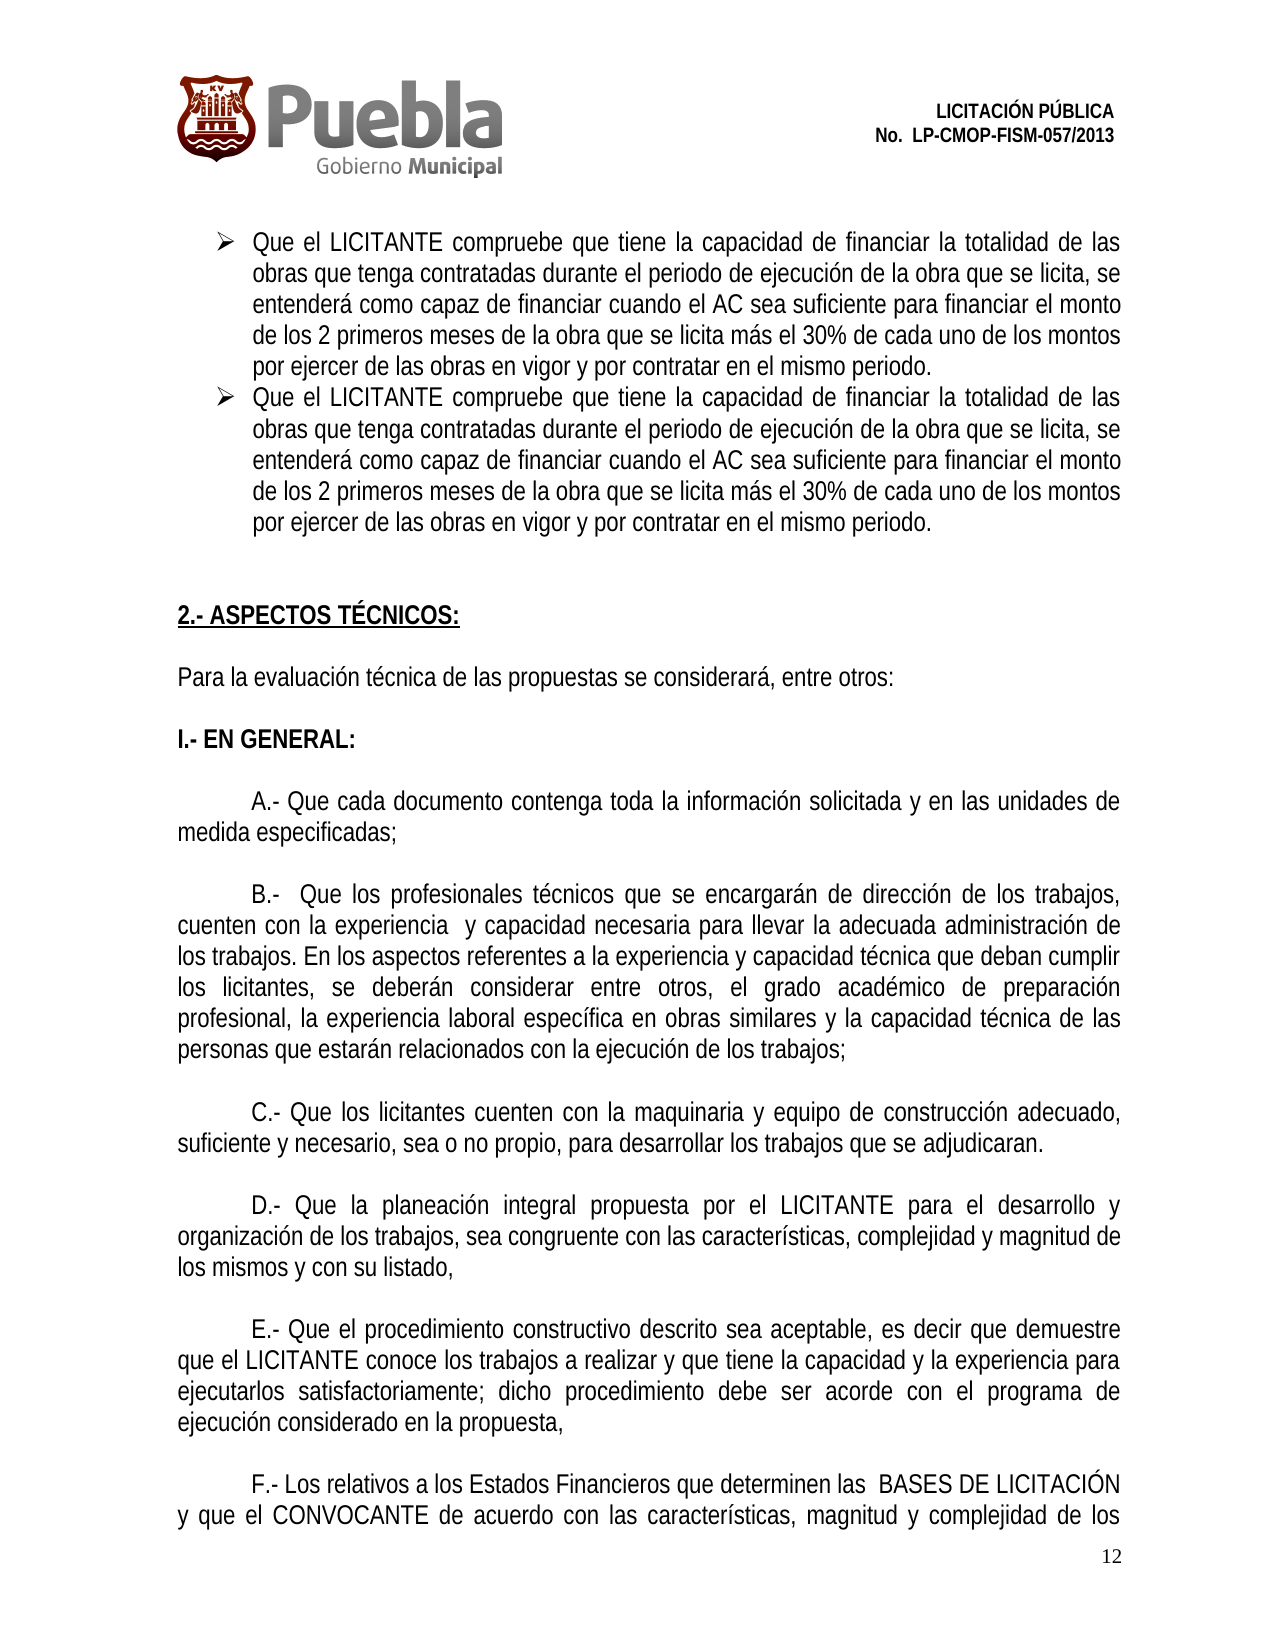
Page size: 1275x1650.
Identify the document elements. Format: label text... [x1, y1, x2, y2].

picture [177, 75, 502, 178]
text 2.- ASPECTOS TÉCNICOS: [177, 599, 1122, 630]
list Que el LICITANTE compruebe que tiene la capacidad de financiar la totalidad de las obras que tenga contratadas durante el periodo de ejecución de la obra que se licita, se entenderá como capaz de financiar cuando el AC sea suficiente para financiar el monto de los 2 primeros meses de la obra que se licita más el 30% de cada uno de los montos por ejercer de las obras en vigor y por contratar en el mismo periodo. [215, 382, 1122, 537]
text C.- Que los licitantes cuenten con la maquinaria y equipo de construcción adecuado, suficiente y necesario, sea o no propio, para desarrollar los trabajos que se adjudicaran. [177, 1096, 1122, 1158]
text Para la evaluación técnica de las propuestas se considerará, entre otros: [177, 661, 1122, 692]
text B.- Que los profesionales técnicos que se encargarán de dirección de los trabajos, cuenten con la experiencia y capacidad necesaria para llevar la adecuada administración de los trabajos. En los aspectos referentes a la experiencia y capacidad técnica que deban cumplir los licitantes, se deberán considerar entre otros, el grado académico de preparación profesional, la experiencia laboral específica en obras similares y la capacidad técnica de las personas que estarán relacionados con la ejecución de los trabajos; [177, 878, 1122, 1065]
text D.- Que la planeación integral propuesta por el LICITANTE para el desarrollo y organización de los trabajos, sea congruente con las características, complejidad y magnitud de los mismos y con su listado, [177, 1189, 1122, 1282]
text A.- Que cada documento contenga toda la información solicitada y en las unidades de medida especificadas; [177, 785, 1122, 847]
list Que el LICITANTE compruebe que tiene la capacidad de financiar la totalidad de las obras que tenga contratadas durante el periodo de ejecución de la obra que se licita, se entenderá como capaz de financiar cuando el AC sea suficiente para financiar el monto de los 2 primeros meses de la obra que se licita más el 30% de cada uno de los montos por ejercer de las obras en vigor y por contratar en el mismo periodo. [215, 226, 1122, 382]
text E.- Que el procedimiento constructivo descrito sea aceptable, es decir que demuestre que el LICITANTE conoce los trabajos a realizar y que tiene la capacidad y la experiencia para ejecutarlos satisfactoriamente; dicho procedimiento debe ser acorde con el programa de ejecución considerado en la propuesta, [177, 1313, 1122, 1437]
text I.- EN GENERAL: [177, 723, 1122, 754]
